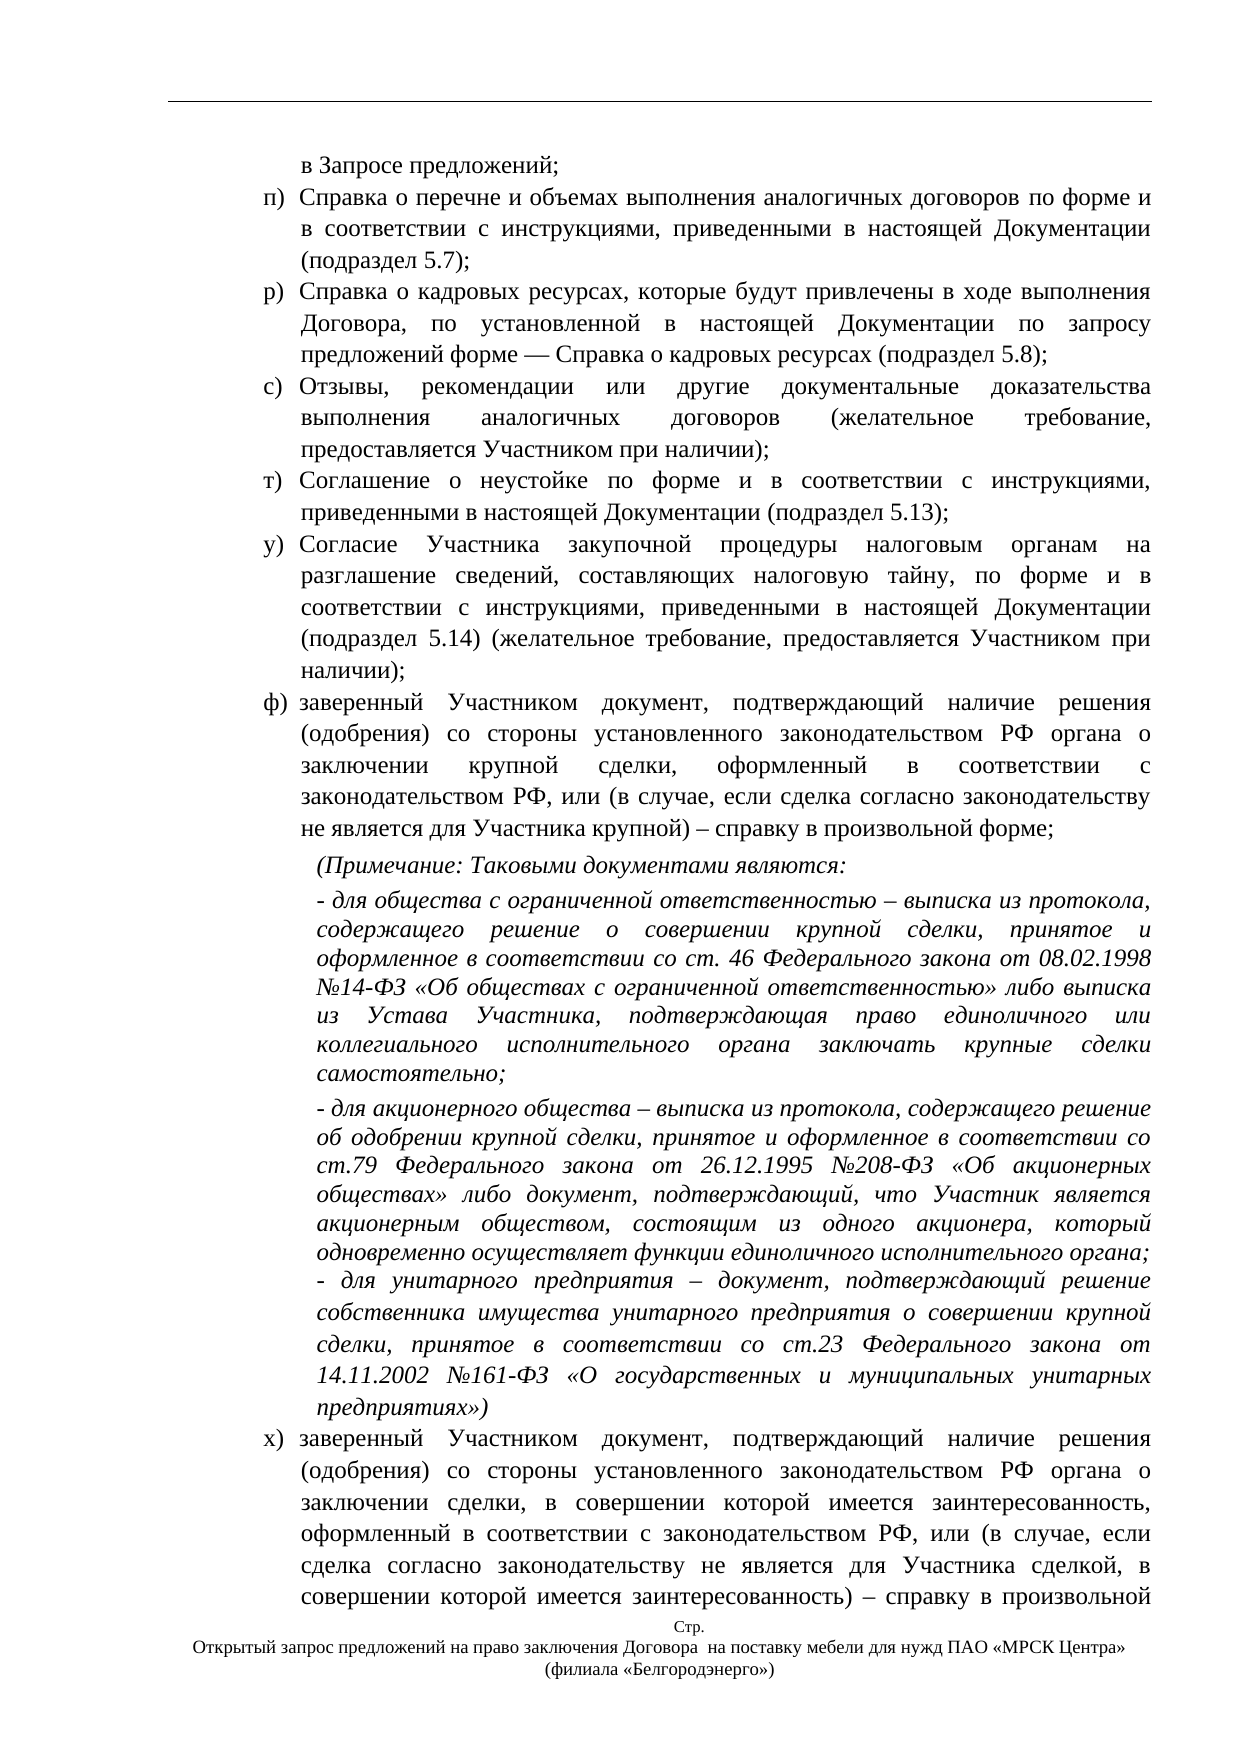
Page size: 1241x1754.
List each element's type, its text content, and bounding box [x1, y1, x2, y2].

list Соглашение о неустойке по форме и в соответствии с инструкциями, приведенными в настоящей Документации (подраздел 5.13); [263, 466, 1152, 526]
list (Примечание: Таковыми документами являются: [316, 851, 1152, 879]
list Отзывы, рекомендации или другие документальные доказательства выполнения аналогичных договоров (желательное требование, предоставляется Участником при наличии); [263, 371, 1152, 463]
list Справка о перечне и объемах выполнения аналогичных договоров по форме и в соответствии с инструкциями, приведенными в настоящей Документации (подраздел 5.7); [263, 182, 1152, 273]
list Справка о кадровых ресурсах, которые будут привлечены в ходе выполнения Договора, по установленной в настоящей Документации по запросу предложений форме — Справка о кадровых ресурсах (подраздел 5.8); [263, 276, 1152, 368]
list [263, 150, 1152, 179]
list заверенный Участником документ, подтверждающий наличие решения (одобрения) со стороны установленного законодательством РФ органа о заключении крупной сделки, оформленный в соответствии с законодательством РФ, или (в случае, если сделка согласно законодательству не является для Участника крупной) – справку в произвольной форме; [263, 687, 1152, 842]
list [263, 1423, 1152, 1610]
list - для унитарного предприятия – документ, подтверждающий решение собственника имущества унитарного предприятия о совершении крупной сделки, принятое в соответствии со ст.23 Федерального закона от 14.11.2002 №161-ФЗ «О государственных и муниципальных унитарных предприятиях») [316, 1266, 1152, 1421]
list - для общества с ограниченной ответственностью – выписка из протокола, содержащего решение о совершении крупной сделки, принятое и оформленное в соответствии со ст. 46 Федерального закона от 08.02.1998 №14-ФЗ «Об обществах с ограниченной ответственностью» либо выписка из Устава Участника, подтверждающая право единоличного или коллегиального исполнительного органа заключать крупные сделки самостоятельно; [316, 886, 1152, 1087]
list - для акционерного общества – выписка из протокола, содержащего решение об одобрении крупной сделки, принятое и оформленное в соответствии со ст.79 Федерального закона от 26.12.1995 №208-ФЗ «Об акционерных обществах» либо документ, подтверждающий, что Участник является акционерным обществом, состоящим из одного акционера, который одновременно осуществляет функции единоличного исполнительного органа; [316, 1093, 1152, 1266]
